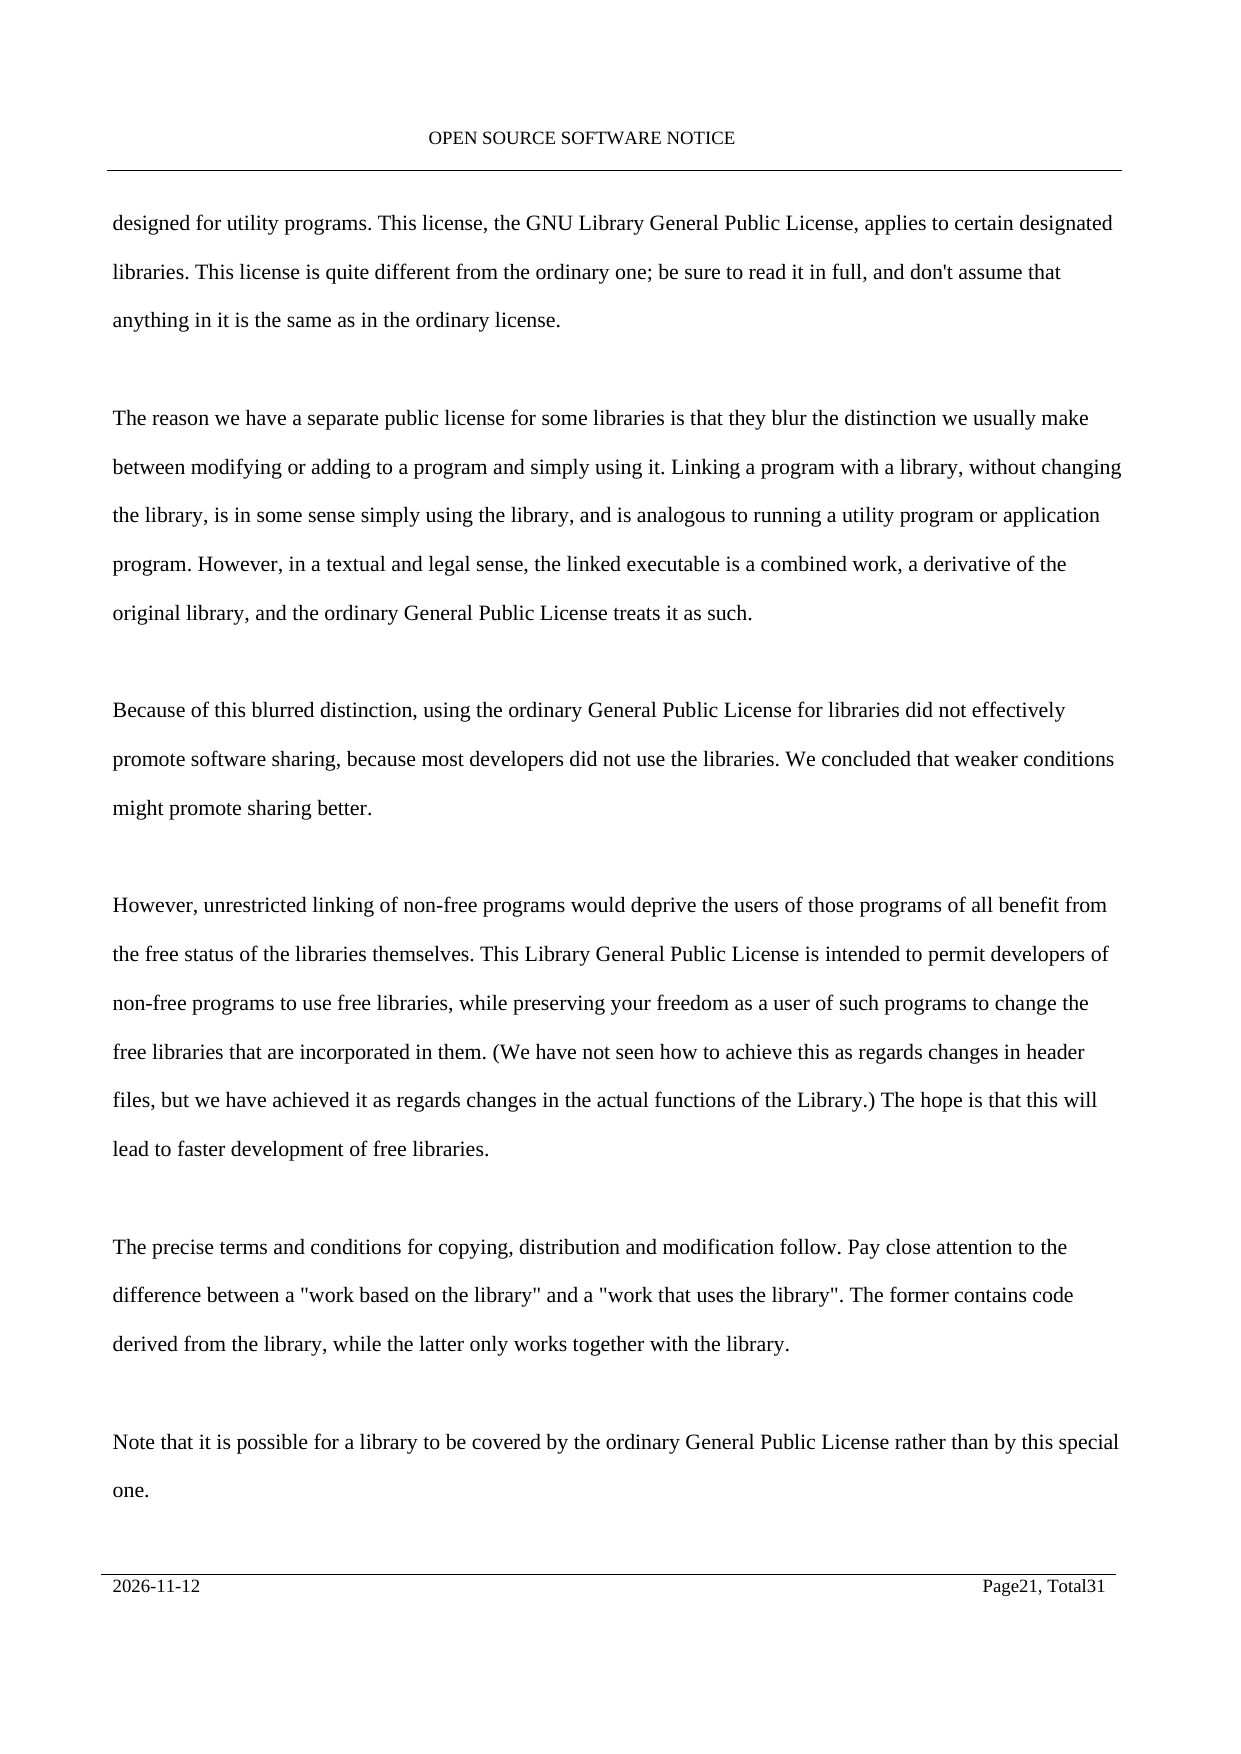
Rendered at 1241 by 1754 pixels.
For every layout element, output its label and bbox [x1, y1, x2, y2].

text [112, 206, 1128, 1506]
